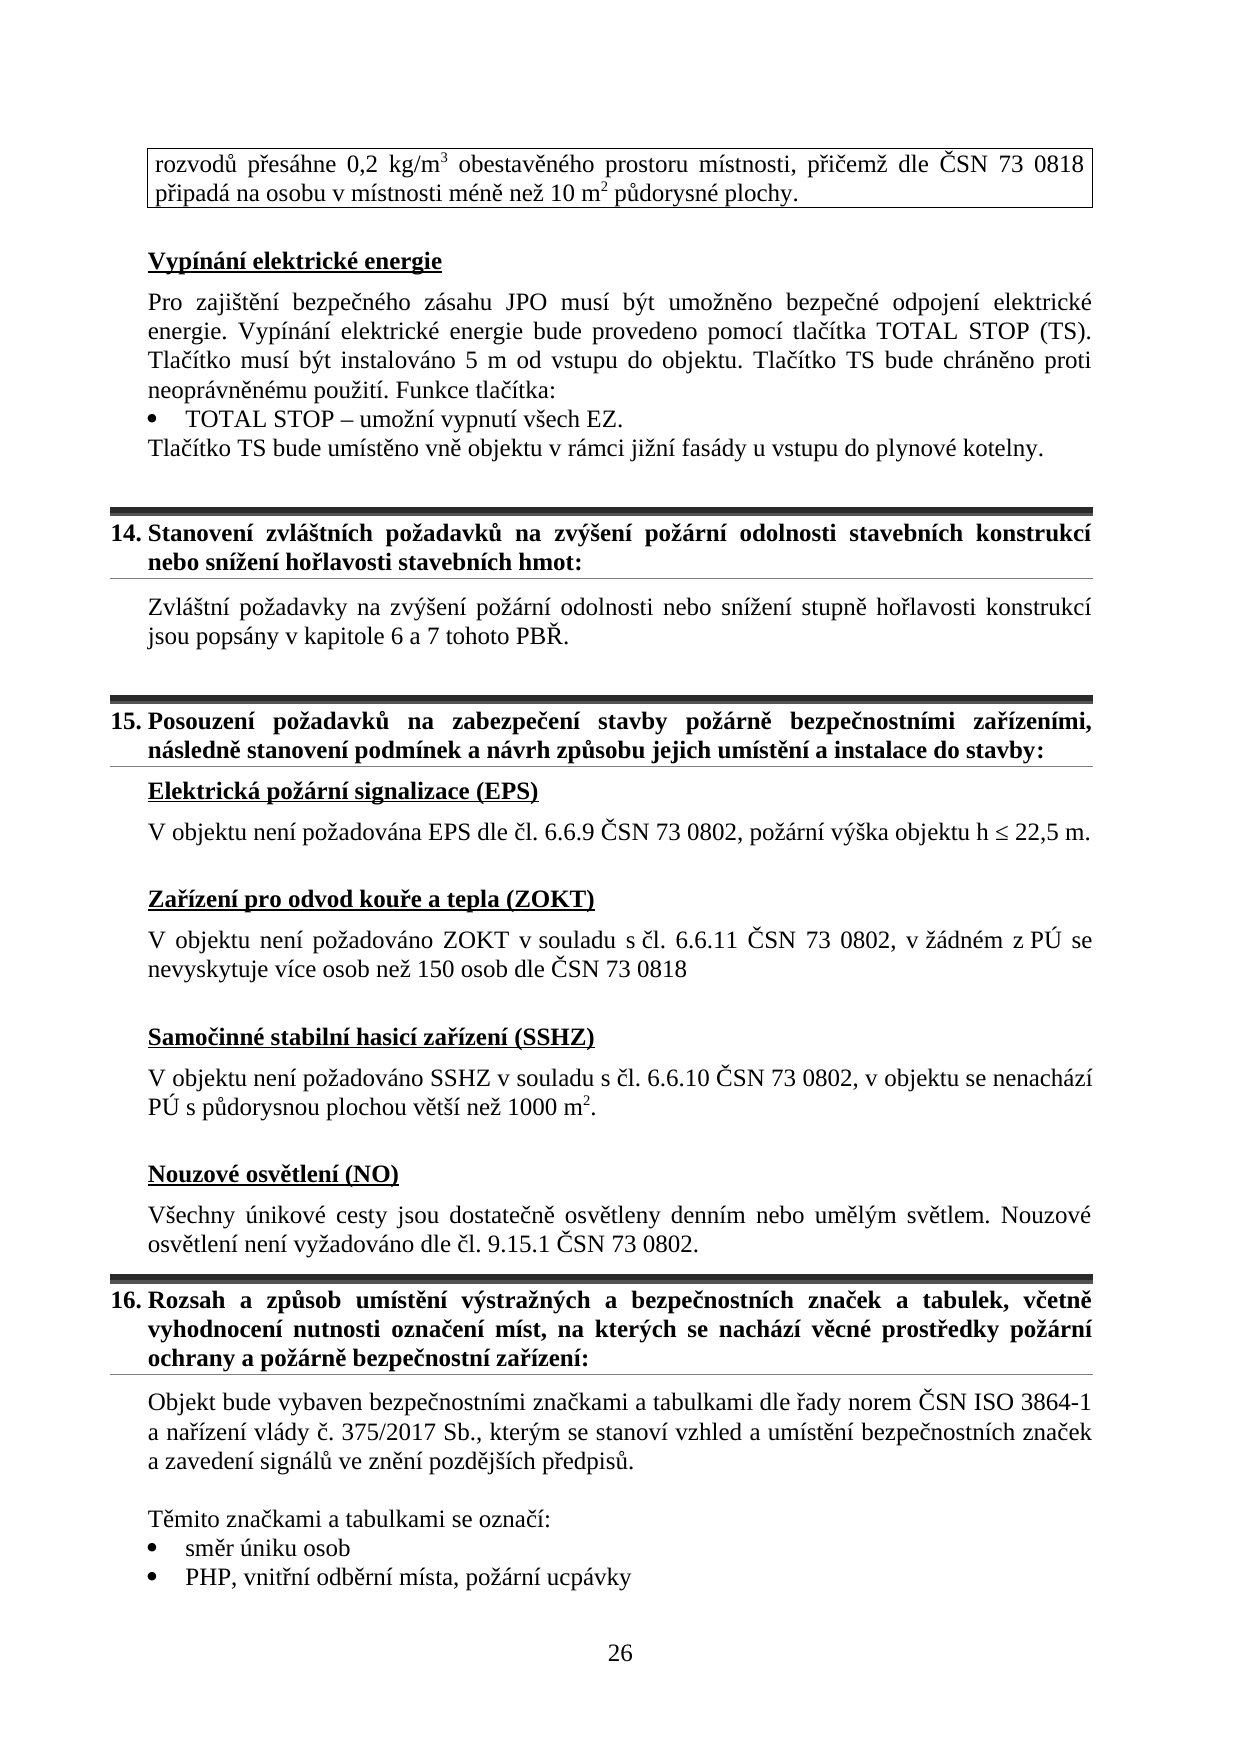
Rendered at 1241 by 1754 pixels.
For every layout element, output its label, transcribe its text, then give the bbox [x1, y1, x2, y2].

text Objekt bude vybaven bezpečnostními značkami a tabulkami dle řady norem ČSN ISO 3864-1 a nařízení vlády č. 375/2017 Sb., kterým se stanoví vzhled a umístění bezpečnostních značek a zavedení signálů ve znění pozdějších předpisů. [148, 1387, 1093, 1475]
subtitle Posouzení požadavků na zabezpečení stavby požárně bezpečnostními zařízeními, následně stanovení podmínek a návrh způsobu jejich umístění a instalace do stavby: [110, 704, 1093, 766]
text Všechny únikové cesty jsou dostatečně osvětleny denním nebo umělým světlem. Nouzové osvětlení není vyžadováno dle čl. 9.15.1 ČSN 73 0802. [148, 1200, 1093, 1258]
subtitle Stanovení zvláštních požadavků na zvýšení požární odolnosti stavebních konstrukcí nebo snížení hořlavosti stavebních hmot: [110, 516, 1093, 578]
text Pro zajištění bezpečného zásahu JPO musí být umožněno bezpečné odpojení elektrické energie. Vypínání elektrické energie bude provedeno pomocí tlačítka TOTAL STOP (TS). Tlačítko musí být instalováno 5 m od vstupu do objektu. Tlačítko TS bude chráněno proti neoprávněnému použití. Funkce tlačítka: [148, 287, 1093, 404]
text V objektu není požadováno SSHZ v souladu s čl. 6.6.10 ČSN 73 0802, v objektu se nenachází PÚ s půdorysnou plochou větší než 1000 m2. [148, 1063, 1093, 1121]
text Těmito značkami a tabulkami se označí: [148, 1504, 1093, 1533]
text Zvláštní požadavky na zvýšení požární odolnosti nebo snížení stupně hořlavosti konstrukcí jsou popsány v kapitole 6 a 7 tohoto PBŘ. [148, 592, 1093, 650]
subtitle Vypínání elektrické energie [148, 250, 1093, 275]
text Tlačítko TS bude umístěno vně objektu v rámci jižní fasády u vstupu do plynové kotelny. [148, 433, 1093, 462]
text V objektu není požadována EPS dle čl. 6.6.9 ČSN 73 0802, požární výška objektu h ≤ 22,5 m. [148, 817, 1093, 846]
text V objektu není požadováno ZOKT v souladu s čl. 6.6.11 ČSN 73 0802, v žádném z PÚ se nevyskytuje více osob než 150 osob dle ČSN 73 0818 [148, 925, 1093, 983]
list PHP, vnitřní odběrní místa, požární ucpávky [148, 1562, 1093, 1592]
subtitle Elektrická požární signalizace (EPS) [148, 779, 1093, 804]
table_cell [148, 149, 1092, 207]
subtitle Samočinné stabilní hasicí zařízení (SSHZ) [148, 1025, 1093, 1050]
subtitle Nouzové osvětlení (NO) [148, 1163, 1093, 1188]
subtitle Rozsah a způsob umístění výstražných a bezpečnostních značek a tabulek, včetně vyhodnocení nutnosti označení míst, na kterých se nachází věcné prostředky požární ochrany a požárně bezpečnostní zařízení: [110, 1284, 1093, 1374]
subtitle Zařízení pro odvod kouře a tepla (ZOKT) [148, 888, 1093, 913]
list TOTAL STOP – umožní vypnutí všech EZ. [148, 404, 1093, 433]
list směr úniku osob [148, 1533, 1093, 1562]
